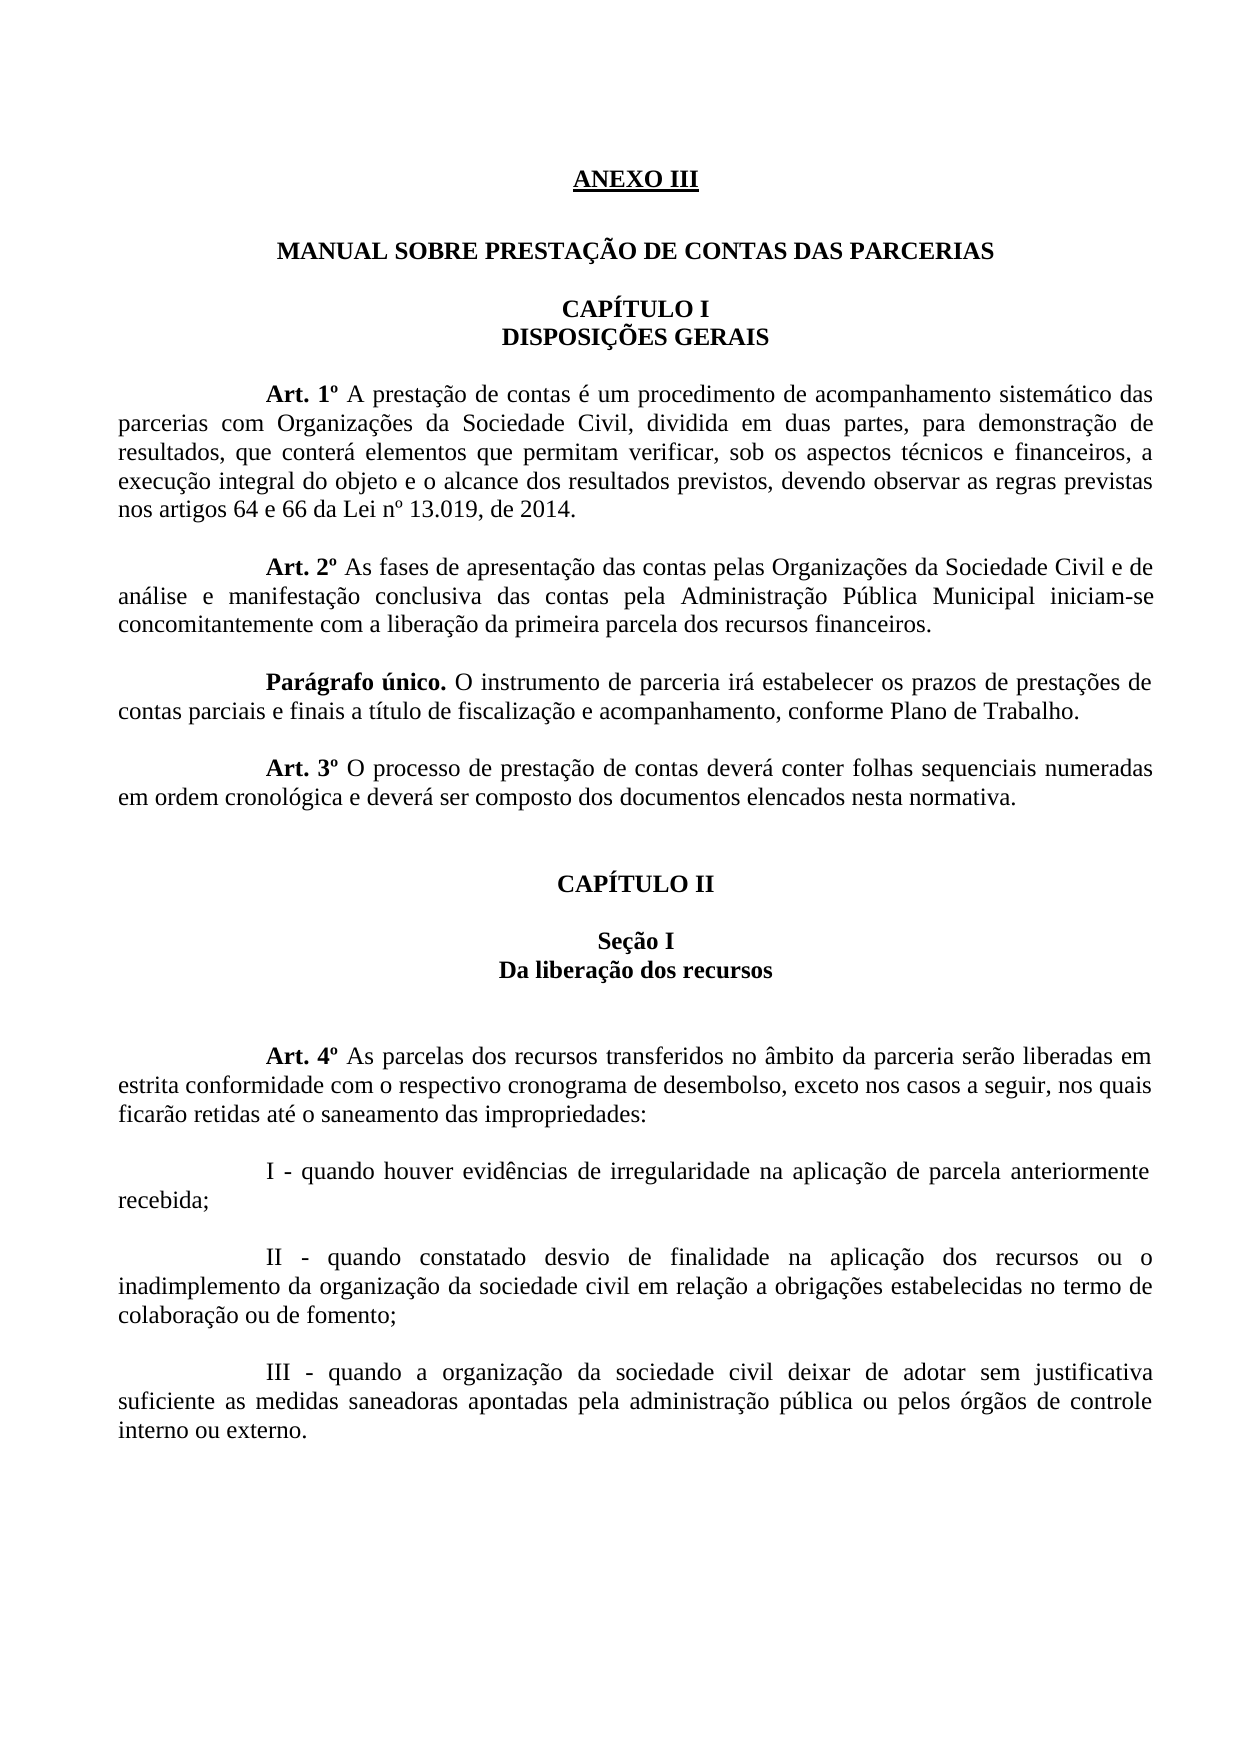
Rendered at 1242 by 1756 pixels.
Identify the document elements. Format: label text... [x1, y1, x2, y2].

text Art. 4º As parcelas dos recursos transferidos no âmbito da parceria serão liberadas em estrita conformidade com o respectivo cronograma de desembolso, exceto nos casos a seguir, nos quais ficarão retidas até o saneamento das impropriedades: [118, 1041, 1152, 1127]
list - quando constatado desvio de finalidade na aplicação dos recursos ou o inadimplemento da organização da sociedade civil em relação a obrigações estabelecidas no termo de colaboração ou de fomento; [118, 1242, 1154, 1328]
list - quando a organização da sociedade civil deixar de adotar sem justificativa suficiente as medidas saneadoras apontadas pela administração pública ou pelos órgãos de controle interno ou externo. [118, 1357, 1154, 1443]
text Art. 1º A prestação de contas é um procedimento de acompanhamento sistemático das parcerias com Organizações da Sociedade Civil, dividida em duas partes, para demonstração de resultados, que conterá elementos que permitam verificar, sob os aspectos técnicos e financeiros, a execução integral do objeto e o alcance dos resultados previstos, devendo observar as regras previstas nos artigos 64 e 66 da Lei nº 13.019, de 2014. [118, 379, 1154, 523]
text MANUAL SOBRE PRESTAÇÃO DE CONTAS DAS PARCERIAS [276, 236, 995, 265]
text Art. 3º O processo de prestação de contas deverá conter folhas sequenciais numeradas em ordem cronológica e deverá ser composto dos documentos elencados nesta normativa. [118, 753, 1153, 811]
text ANEXO III [550, 164, 722, 193]
list - quando houver evidências de irregularidade na aplicação de parcela anteriormente [266, 1156, 1167, 1185]
text Parágrafo único. O instrumento de parceria irá estabelecer os prazos de prestações de contas parciais e finais a título de fiscalização e acompanhamento, conforme Plano de Trabalho. [118, 667, 1153, 724]
text CAPÍTULO II [276, 869, 995, 898]
text recebida; [118, 1185, 1167, 1213]
text Da liberação dos recursos [276, 955, 995, 984]
text Seção I [276, 926, 995, 955]
text CAPÍTULO I DISPOSIÇÕES GERAIS [501, 294, 770, 351]
text Art. 2º As fases de apresentação das contas pelas Organizações da Sociedade Civil e de análise e manifestação conclusiva das contas pela Administração Pública Municipal iniciam-se concomitantemente com a liberação da primeira parcela dos recursos financeiros. [118, 552, 1154, 638]
